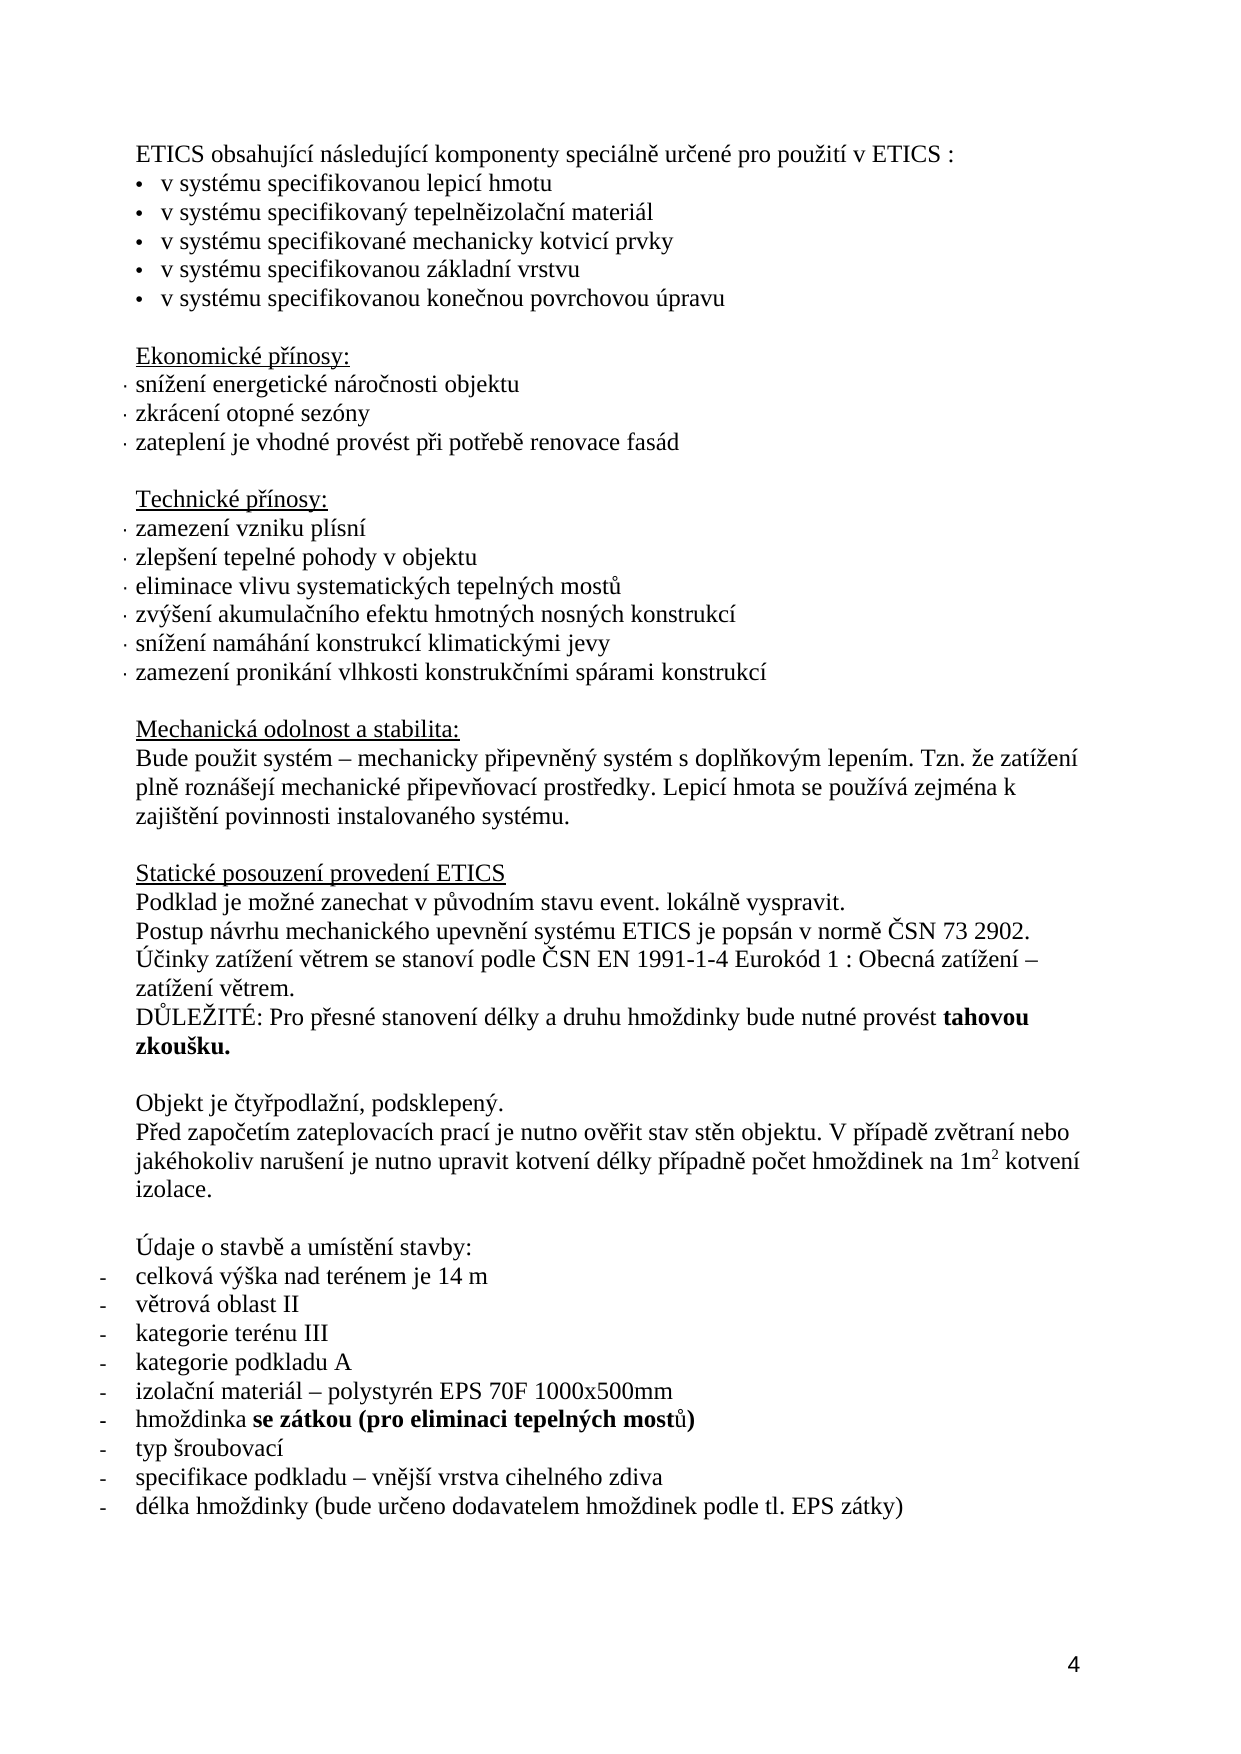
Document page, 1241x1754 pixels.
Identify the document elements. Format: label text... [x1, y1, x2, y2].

list zlepšení tepelné pohody v objektu [121, 542, 1096, 571]
list v systému specifikované mechanicky kotvicí prvky [135, 226, 1096, 254]
text Bude použit systém – mechanicky připevněný systém s doplňkovým lepením. Tzn. že zatížení plně roznášejí mechanické připevňovací prostředky. Lepicí hmota se používá zejména k zajištění povinnosti instalovaného systému. [135, 743, 1096, 829]
list v systému specifikovanou základní vrstvu [135, 254, 1096, 283]
list zateplení je vhodné provést při potřebě renovace fasád [121, 427, 1096, 456]
list kategorie terénu III [99, 1318, 1096, 1347]
list zamezení vzniku plísní [121, 513, 1096, 542]
text DŮLEŽITÉ: Pro přesné stanovení délky a druhu hmoždinky bude nutné provést tahovou zkoušku. [135, 1002, 1096, 1059]
list snížení energetické náročnosti objektu [122, 369, 1096, 398]
list zkrácení otopné sezóny [121, 398, 1096, 427]
list hmoždinka se zátkou (pro eliminaci tepelných mostů) [99, 1404, 1096, 1433]
list zvýšení akumulačního efektu hmotných nosných konstrukcí [121, 599, 1096, 628]
list v systému specifikovanou konečnou povrchovou úpravu [135, 283, 1096, 312]
list v systému specifikovaný tepelněizolační materiál [135, 197, 1096, 226]
list typ šroubovací [99, 1433, 1096, 1462]
list eliminace vlivu systematických tepelných mostů [122, 571, 1096, 599]
text Před započetím zateplovacích prací je nutno ověřit stav stěn objektu. V případě zvětraní nebo jakéhokoliv narušení je nutno upravit kotvení délky případně počet hmoždinek na 1m2 kotvení izolace. [135, 1117, 1096, 1203]
text Podklad je možné zanechat v původním stavu event. lokálně vyspravit. [135, 887, 1096, 916]
text Údaje o stavbě a umístění stavby: [135, 1232, 1096, 1261]
list kategorie podkladu A [99, 1347, 1096, 1376]
text Technické přínosy: [135, 484, 1096, 513]
text Mechanická odolnost a stabilita: [135, 714, 1096, 743]
list délka hmoždinky (bude určeno dodavatelem hmoždinek podle tl. EPS zátky) [99, 1491, 1096, 1519]
list specifikace podkladu – vnější vrstva cihelného zdiva [99, 1462, 1096, 1491]
text Postup návrhu mechanického upevnění systému ETICS je popsán v normě ČSN 73 2902. Účinky zatížení větrem se stanoví podle ČSN EN 1991-1-4 Eurokód 1 : Obecná zatížení – zatížení větrem. [135, 916, 1096, 1002]
text Objekt je čtyřpodlažní, podsklepený. [135, 1088, 1096, 1117]
list v systému specifikovanou lepicí hmotu [135, 168, 1096, 197]
text Ekonomické přínosy: [135, 341, 1096, 369]
list izolační materiál – polystyrén EPS 70F 1000x500mm [99, 1376, 1096, 1404]
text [135, 139, 1096, 168]
list větrová oblast II [99, 1289, 1096, 1318]
list zamezení pronikání vlhkosti konstrukčními spárami konstrukcí [121, 657, 1096, 686]
list snížení namáhání konstrukcí klimatickými jevy [122, 628, 1096, 657]
text Statické posouzení provedení ETICS [135, 858, 1096, 887]
list celková výška nad terénem je 14 m [99, 1261, 1096, 1289]
